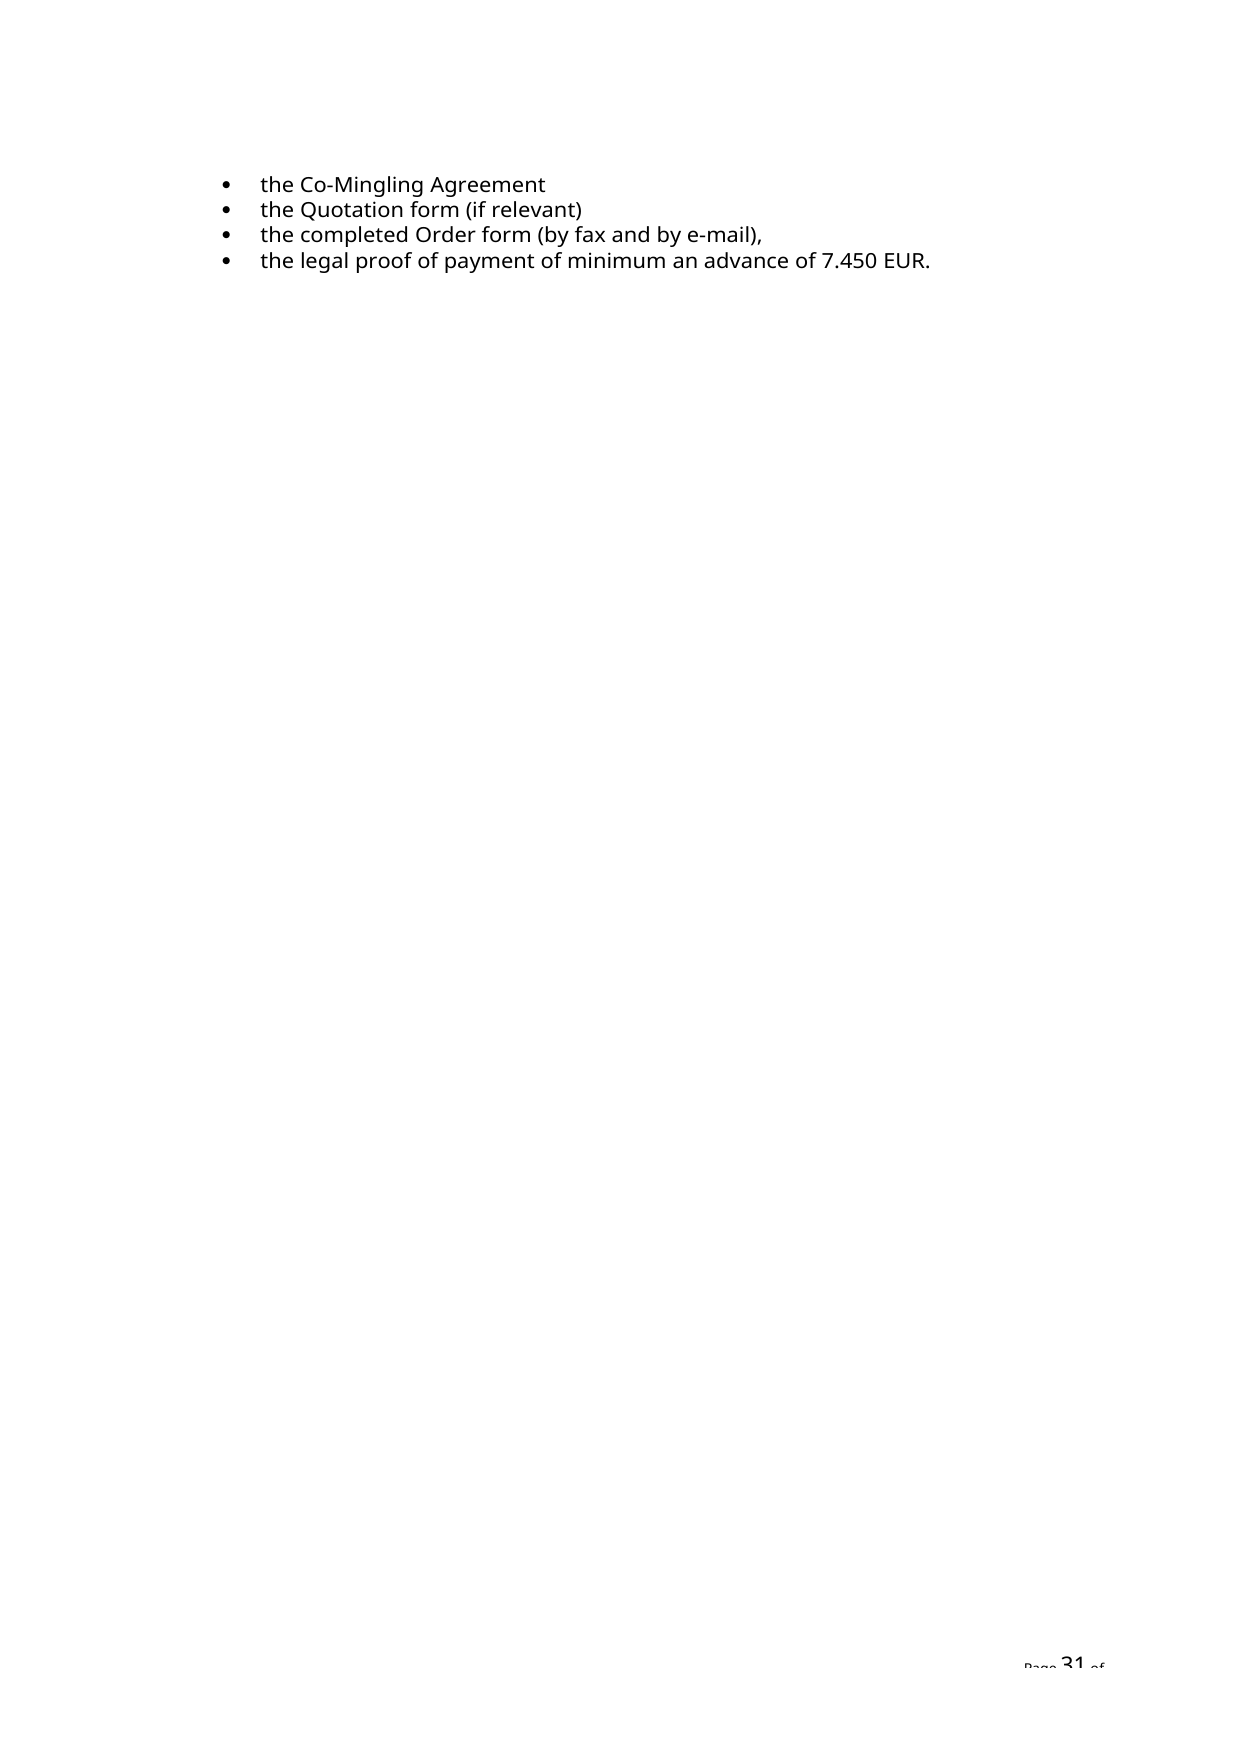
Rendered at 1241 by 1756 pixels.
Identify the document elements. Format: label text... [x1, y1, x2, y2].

list the legal proof of payment of minimum an advance of 7.450 EUR. [223, 248, 1117, 273]
list the Co-Mingling Agreement [223, 173, 1117, 198]
list the Quotation form (if relevant) [223, 198, 1117, 223]
list the completed Order form (by fax and by e-mail), [223, 223, 1117, 248]
